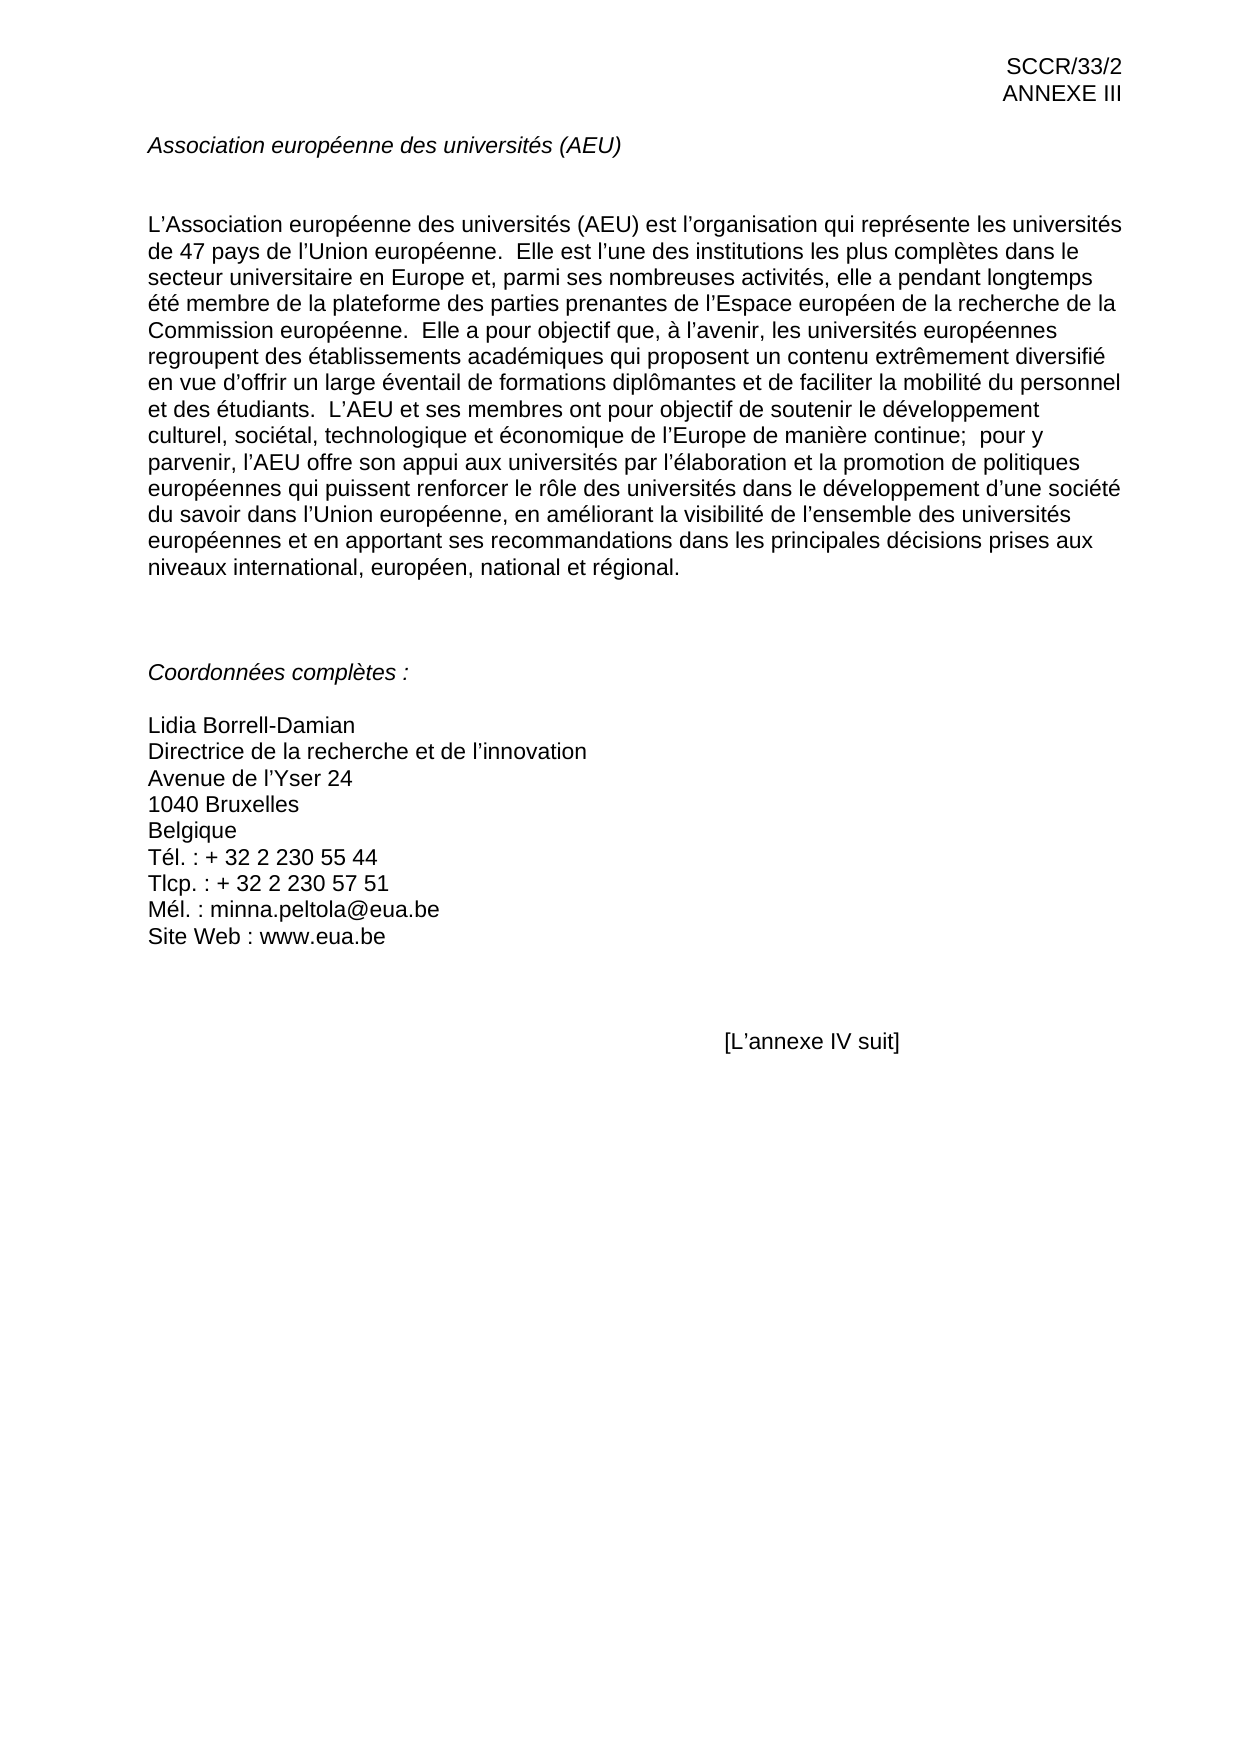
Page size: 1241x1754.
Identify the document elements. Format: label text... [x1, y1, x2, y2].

text Coordonnées complètes : [148, 659, 1122, 686]
text [L’annexe IV suit] [724, 1028, 1122, 1054]
text Mél. : minna.peltola@eua.be [148, 896, 1122, 923]
text Belgique [148, 817, 1122, 844]
text Tél. : + 32 2 230 55 44 [148, 844, 1122, 870]
text L’Association européenne des universités (AEU) est l’organisation qui représente les universités de 47 pays de l’Union européenne. Elle est l’une des institutions les plus complètes dans le secteur universitaire en Europe et, parmi ses nombreuses activités, elle a pendant longtemps été membre de la plateforme des parties prenantes de l’Espace européen de la recherche de la Commission européenne. Elle a pour objectif que, à l’avenir, les universités européennes regroupent des établissements académiques qui proposent un contenu extrêmement diversifié en vue d’offrir un large éventail de formations diplômantes et de faciliter la mobilité du personnel et des étudiants. L’AEU et ses membres ont pour objectif de soutenir le développement culturel, sociétal, technologique et économique de l’Europe de manière continue; pour y parvenir, l’AEU offre son appui aux universités par l’élaboration et la promotion de politiques européennes qui puissent renforcer le rôle des universités dans le développement d’une société du savoir dans l’Union européenne, en améliorant la visibilité de l’ensemble des universités européennes et en apportant ses recommandations dans les principales décisions prises aux niveaux international, européen, national et régional. [148, 211, 1122, 580]
text Tlcp. : + 32 2 230 57 51 [148, 870, 1122, 896]
text Lidia Borrell-Damian [148, 712, 1122, 738]
text Avenue de l’Yser 24 [148, 765, 1122, 791]
text Directrice de la recherche et de l’innovation [148, 738, 1122, 765]
text Site Web : www.eua.be [148, 923, 1122, 949]
text 1040 Bruxelles [148, 791, 1122, 817]
text Association européenne des universités (AEU) [148, 132, 1122, 158]
